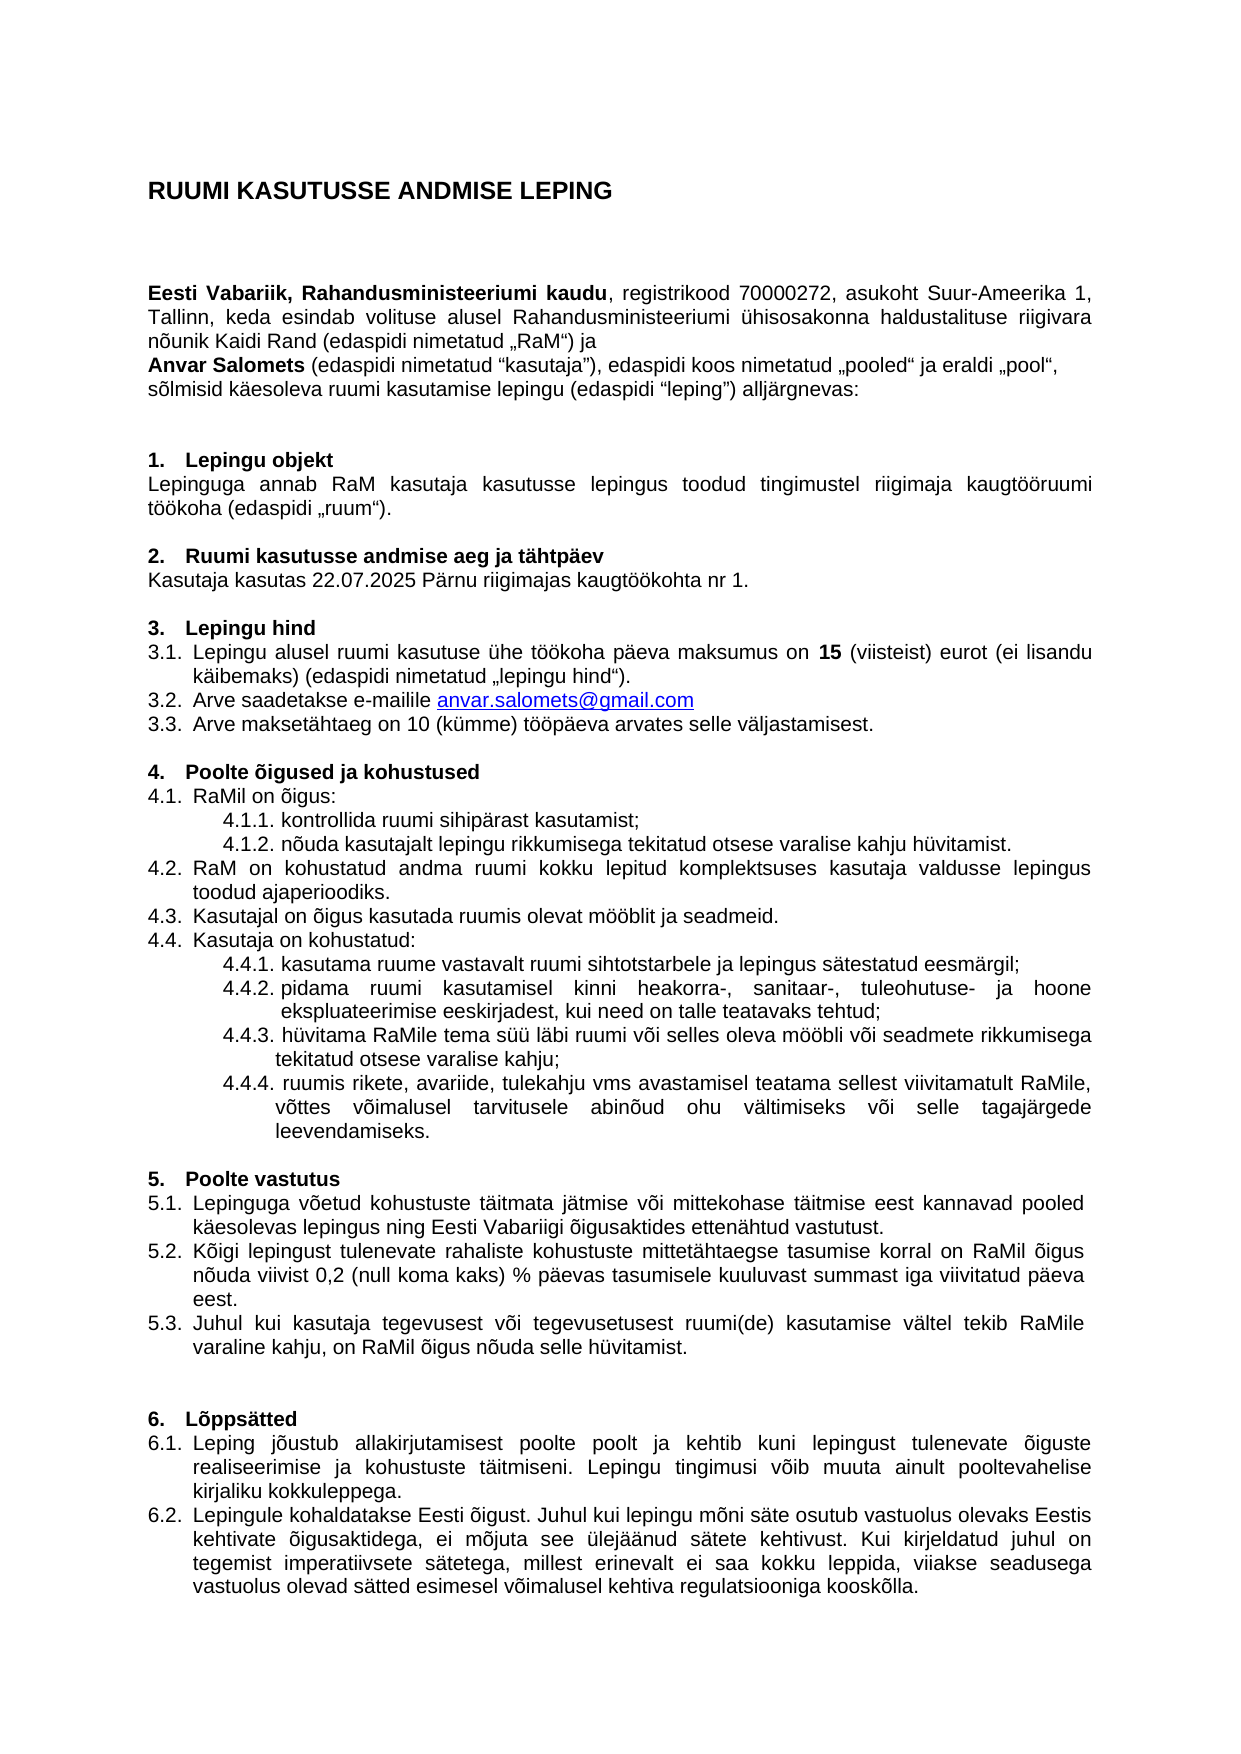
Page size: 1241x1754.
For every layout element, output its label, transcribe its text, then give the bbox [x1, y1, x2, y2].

list Ruumi kasutusse andmise aeg ja tähtpäev [148, 544, 1093, 568]
list kontrollida ruumi sihipärast kasutamist; [223, 808, 1093, 832]
list Poolte vastutus [148, 1167, 1085, 1191]
list hüvitama RaMile tema süü läbi ruumi või selles oleva mööbli või seadmete rikkumisega tekitatud otsese varalise kahju; [223, 1023, 1093, 1071]
list Arve saadetakse e-mailile anvar.salomets@gmail.com [148, 688, 1093, 712]
list Kasutajal on õigus kasutada ruumis olevat mööblit ja seadmeid. [148, 903, 1093, 927]
list RaM on kohustatud andma ruumi kokku lepitud komplektsuses kasutaja valdusse lepingus toodud ajaperioodiks. [148, 856, 1093, 903]
list Lõppsätted [148, 1407, 1093, 1431]
list Lepingu objekt [148, 448, 1093, 472]
text Lepinguga annab RaM kasutaja kasutusse lepingus toodud tingimustel riigimaja kaugtööruumi töökoha (edaspidi „ruum“). [148, 472, 1093, 520]
list Lepinguga võetud kohustuste täitmata jätmise või mittekohase täitmise eest kannavad pooled käesolevas lepingus ning Eesti Vabariigi õigusaktides ettenähtud vastutust. [148, 1191, 1085, 1239]
list pidama ruumi kasutamisel kinni heakorra-, sanitaar-, tuleohutuse- ja hoone ekspluateerimise eeskirjadest, kui need on talle teatavaks tehtud; [223, 975, 1093, 1023]
list Juhul kui kasutaja tegevusest või tegevusetusest ruumi(de) kasutamise vältel tekib RaMile varaline kahju, on RaMil õigus nõuda selle hüvitamist. [148, 1311, 1085, 1359]
list Lepingule kohaldatakse Eesti õigust. Juhul kui lepingu mõni säte osutub vastuolus olevaks Eestis kehtivate õigusaktidega, ei mõjuta see ülejäänud sätete kehtivust. Kui kirjeldatud juhul on tegemist imperatiivsete sätetega, millest erinevalt ei saa kokku leppida, viiakse seadusega vastuolus olevad sätted esimesel võimalusel kehtiva regulatsiooniga kooskõlla. [148, 1502, 1093, 1598]
list Arve maksetähtaeg on 10 (kümme) tööpäeva arvates selle väljastamisest. [148, 712, 1093, 736]
list Leping jõustub allakirjutamisest poolte poolt ja kehtib kuni lepingust tulenevate õiguste realiseerimise ja kohustuste täitmiseni. Lepingu tingimusi võib muuta ainult pooltevahelise kirjaliku kokkuleppega. [148, 1431, 1093, 1502]
text Kasutaja kasutas 22.07.2025 Pärnu riigimajas kaugtöökohta nr 1. [148, 568, 1093, 592]
text RUUMI KASUTUSSE ANDMISE LEPING [148, 176, 1093, 205]
list nõuda kasutajalt lepingu rikkumisega tekitatud otsese varalise kahju hüvitamist. [223, 832, 1093, 856]
list Poolte õigused ja kohustused [148, 760, 1093, 784]
text (edaspidi nimetatud “kasutaja”), edaspidi koos nimetatud „pooled“ ja eraldi „pool“, [148, 352, 1093, 376]
list Lepingu alusel ruumi kasutuse ühe töökoha päeva maksumus on () eurot (ei lisandu käibemaks) (edaspidi nimetatud „lepingu hind“). [148, 640, 1093, 688]
list kasutama ruume vastavalt ruumi sihtotstarbele ja lepingus sätestatud eesmärgil; [223, 951, 1093, 975]
list RaMil on õigus: [148, 784, 1093, 808]
list Kasutaja on kohustatud: [148, 927, 1093, 951]
text Eesti Vabariik, Rahandusministeeriumi kaudu, registrikood 70000272, asukoht Suur-Ameerika 1, Tallinn, keda esindab volituse alusel Rahandusministeeriumi ühisosakonna haldustalituse riigivara nõunik Kaidi Rand (edaspidi nimetatud „RaM“) ja [148, 281, 1093, 352]
list Kõigi lepingust tulenevate rahaliste kohustuste mittetähtaegse tasumise korral on RaMil õigus nõuda viivist 0,2 (null koma kaks) % päevas tasumisele kuuluvast summast iga viivitatud päeva eest. [148, 1239, 1085, 1311]
text sõlmisid käesoleva ruumi kasutamise lepingu (edaspidi “leping”) alljärgnevas: [148, 376, 1093, 400]
list ruumis rikete, avariide, tulekahju vms avastamisel teatama sellest viivitamatult RaMile, võttes võimalusel tarvitusele abinõud ohu vältimiseks või selle tagajärgede leevendamiseks. [223, 1071, 1093, 1143]
list Lepingu hind [148, 616, 1093, 640]
